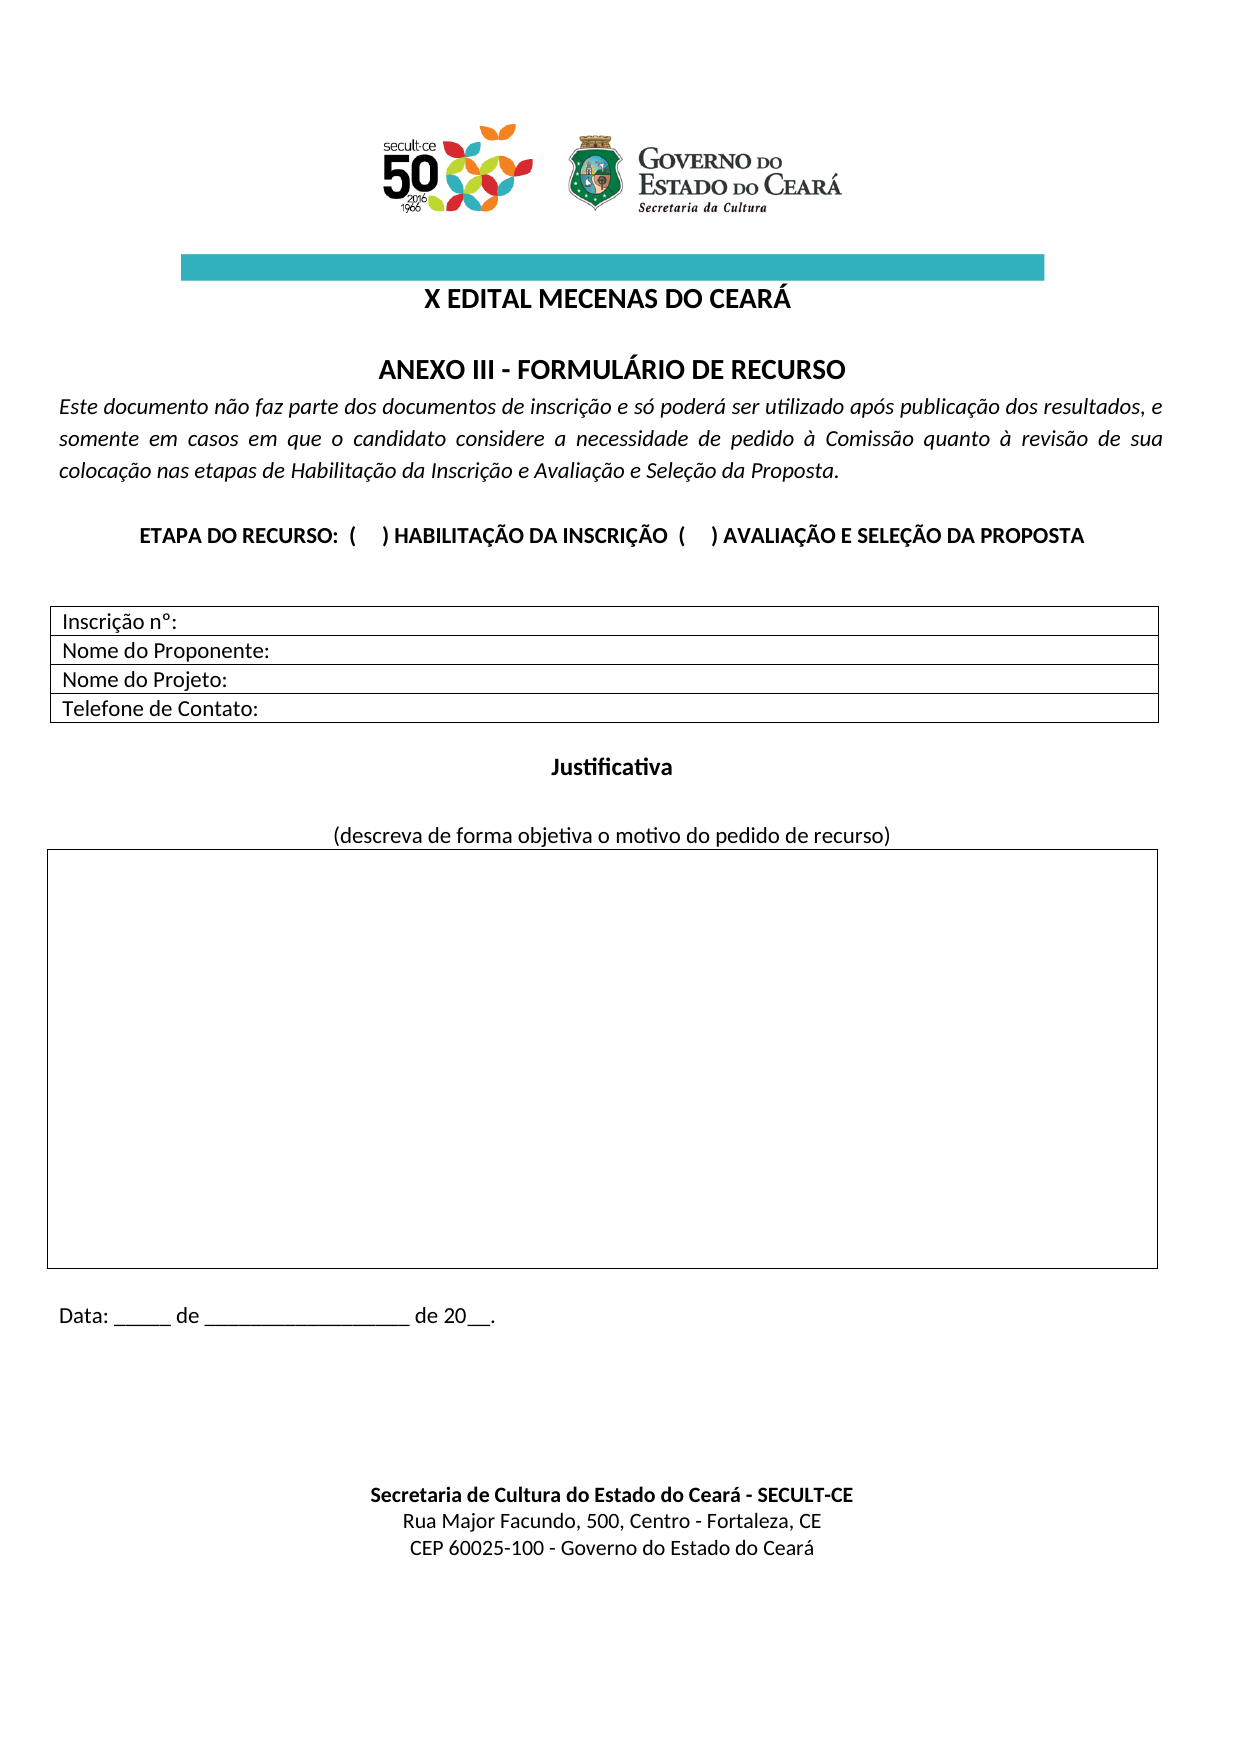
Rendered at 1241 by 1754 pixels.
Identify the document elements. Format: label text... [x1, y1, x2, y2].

text (descreva de forma objetiva o motivo do pedido de recurso) [59, 821, 1165, 849]
picture [179, 73, 1045, 281]
table_header Inscrição nº: [51, 607, 1158, 635]
text Data: _____ de __________________ de 20__. [59, 1302, 1165, 1329]
table_cell Nome do Proponente: [51, 636, 1158, 664]
table_cell Nome do Projeto: [51, 665, 1158, 693]
text X EDITAL MECENAS DO CEARÁ [59, 280, 1156, 316]
text ANEXO III - FORMULÁRIO DE RECURSO [59, 351, 1165, 387]
text ETAPA DO RECURSO: ( ) HABILITAÇÃO DA INSCRIÇÃO ( ) AVALIAÇÃO E SELEÇÃO DA PROPOSTA [59, 521, 1165, 549]
table_cell Telefone de Contato: [51, 694, 1158, 722]
table_header [48, 850, 1157, 1268]
text Justificativa [59, 751, 1165, 782]
text Este documento não faz parte dos documentos de inscrição e só poderá ser utilizado após publicação dos resultados, e somente em casos em que o candidato considere a necessidade de pedido à Comissão quanto à revisão de sua colocação nas etapas de Habilitação da Inscrição e Avaliação e Seleção da Proposta. [59, 392, 1165, 485]
